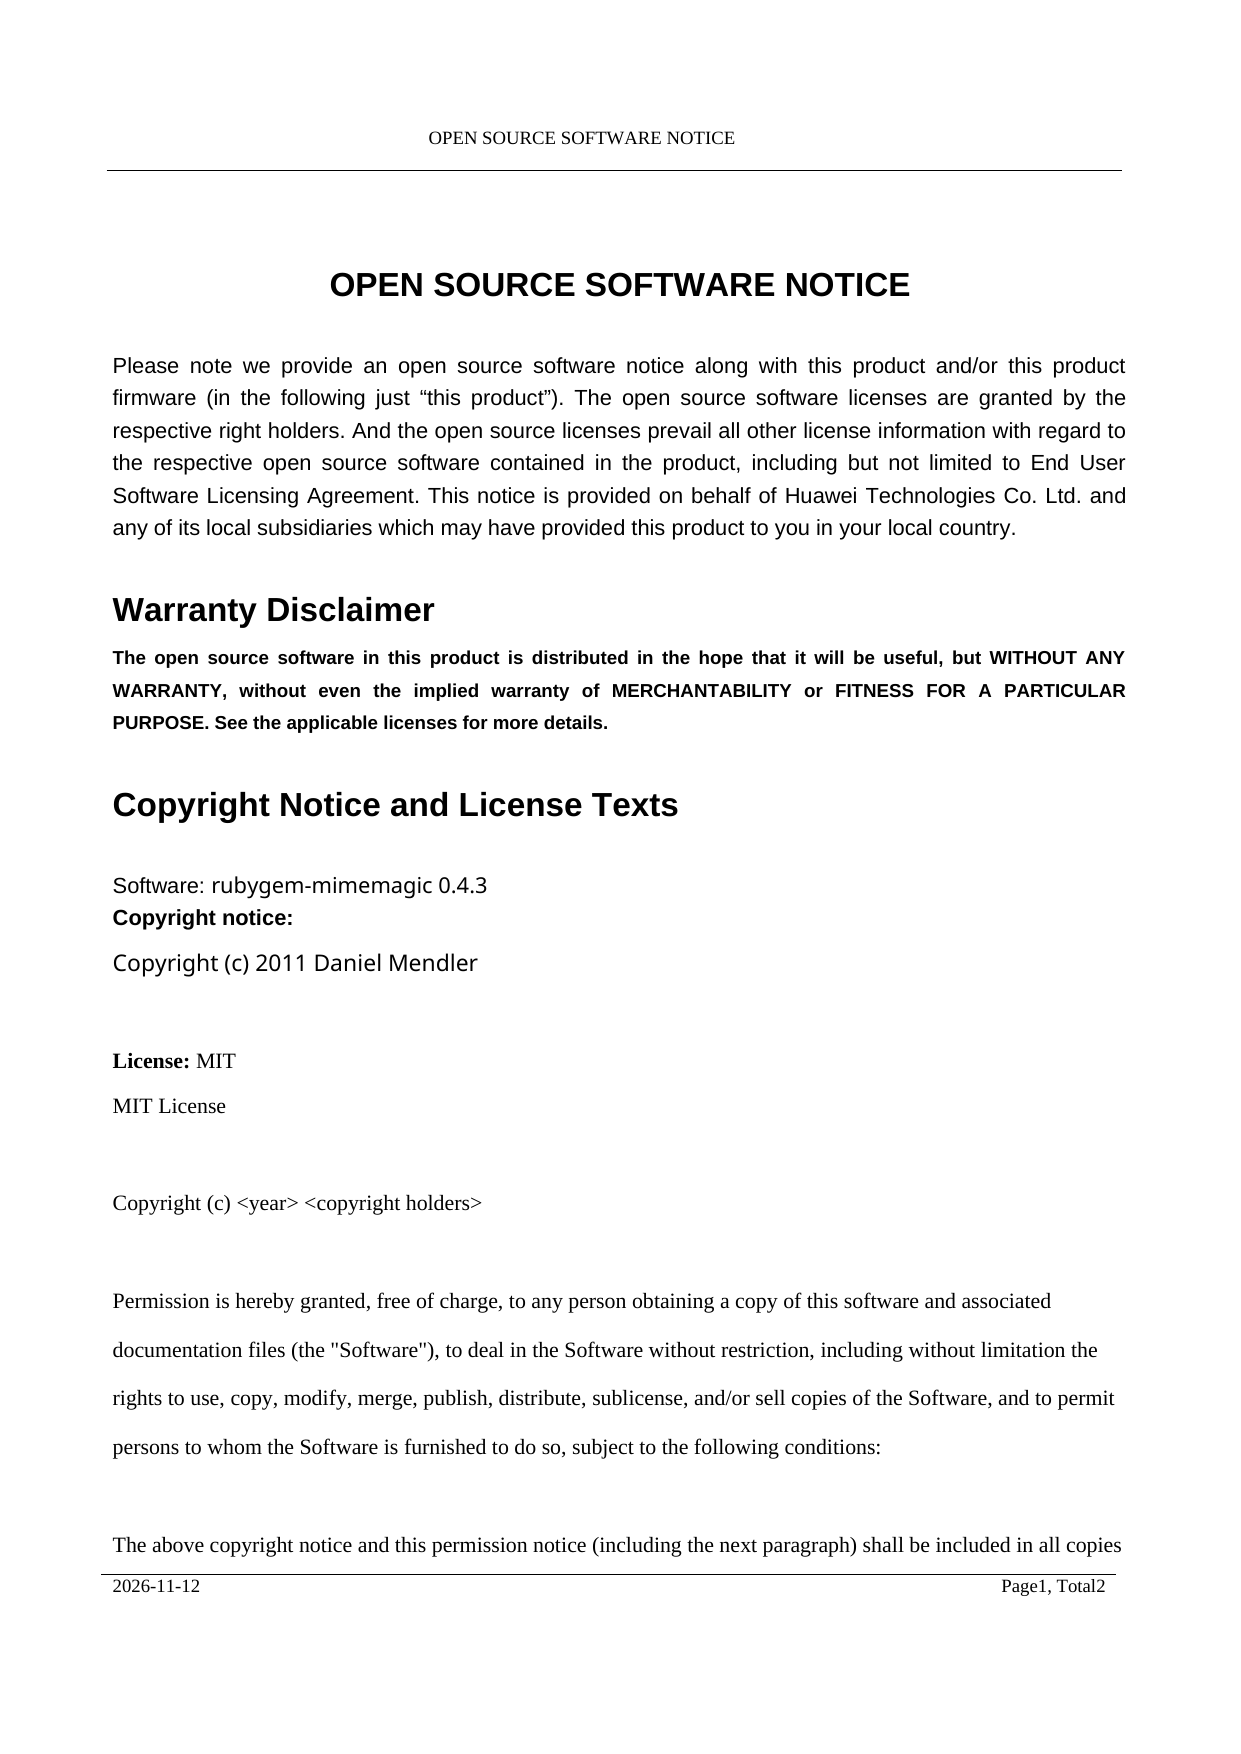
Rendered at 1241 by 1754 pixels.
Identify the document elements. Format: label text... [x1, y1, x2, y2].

text Copyright (c) 2011 Daniel Mendler [112, 947, 1128, 1028]
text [112, 1089, 1128, 1560]
text Software: rubygem-mimemagic 0.4.3 [112, 869, 1128, 901]
text Copyright notice: [112, 901, 1128, 934]
text The open source software in this product is distributed in the hope that it will be useful, but WITHOUT ANY WARRANTY, without even the implied warranty of MERCHANTABILITY or FITNESS FOR A PARTICULAR PURPOSE. See the applicable licenses for more details. [112, 641, 1128, 739]
text OPEN SOURCE SOFTWARE NOTICE [112, 251, 1128, 316]
text Warranty Disclaimer [112, 576, 1128, 641]
text Please note we provide an open source software notice along with this product and/or this product firmware (in the following just “this product”). The open source software licenses are granted by the respective right holders. And the open source licenses prevail all other license information with regard to the respective open source software contained in the product, including but not limited to End User Software Licensing Agreement. This notice is provided on behalf of Huawei Technologies Co. Ltd. and any of its local subsidiaries which may have provided this product to you in your local country. [112, 349, 1128, 544]
text License: MIT [112, 1044, 1128, 1077]
text Copyright Notice and License Texts [112, 771, 1128, 836]
